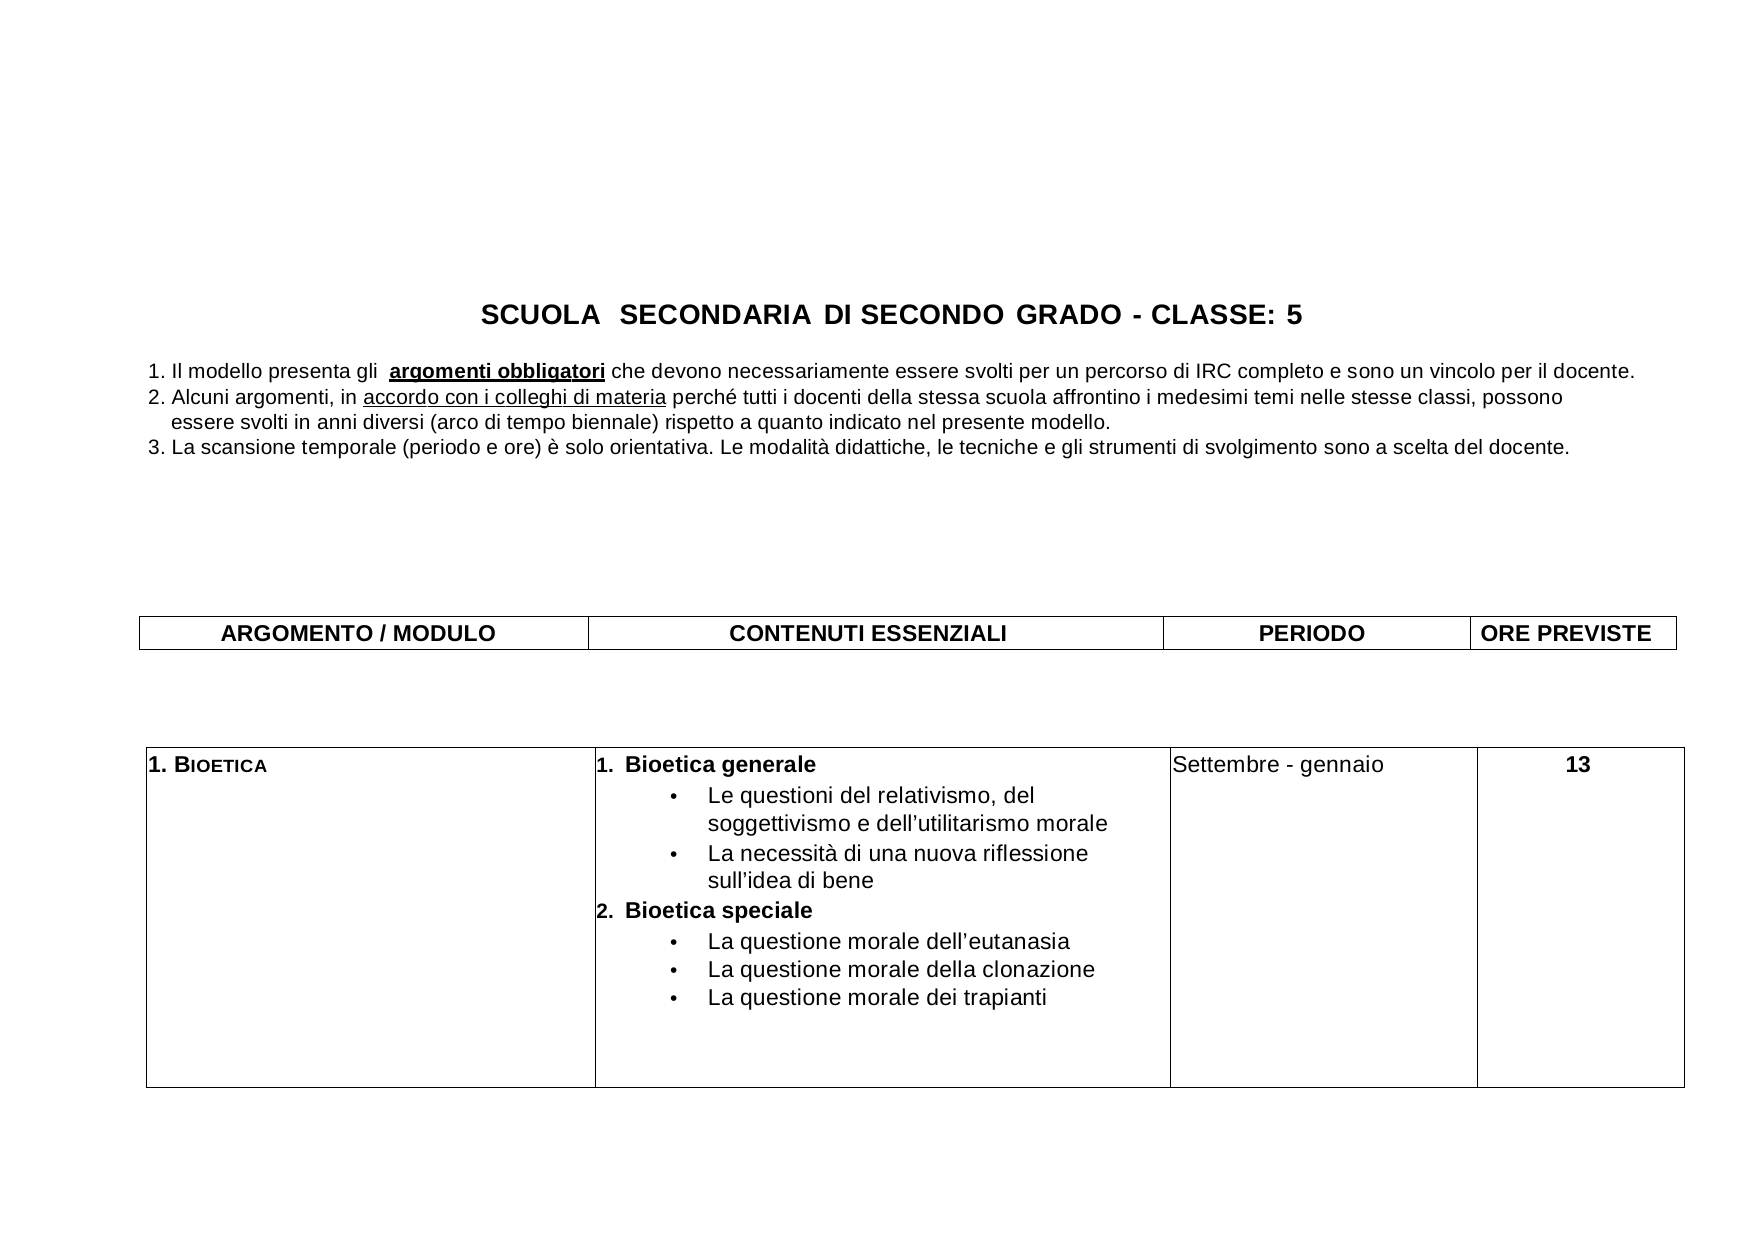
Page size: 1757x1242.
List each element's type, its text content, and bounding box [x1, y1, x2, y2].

table_header 1. BIOETICA [147, 748, 595, 1087]
text 3. La scansione temporale (periodo e ore) è solo orientativa. Le modalità didattiche, le tecniche e gli strumenti di svolgimento sono a scelta del docente. [148, 435, 1664, 459]
table_header 13 [1478, 748, 1684, 1087]
table_header ARGOMENTO / MODULO [140, 617, 588, 649]
table_header Settembre - gennaio [1171, 748, 1477, 1087]
table_header CONTENUTI ESSENZIALI [589, 617, 1163, 649]
text SCUOLA SECONDARIA DI SECONDO GRADO - CLASSE: 5 [481, 298, 1664, 330]
text 2. Alcuni argomenti, in accordo con i colleghi di materia perché tutti i docenti della stessa scuola affrontino i medesimi temi nelle stesse classi, possono essere svolti in anni diversi (arco di tempo biennale) rispetto a quanto indicato nel presente modello. [148, 385, 1612, 434]
table_header ORE PREVISTE [1471, 617, 1676, 649]
table_header PERIODO [1164, 617, 1470, 649]
text 1. Il modello presenta gli argomenti obbligatori che devono necessariamente essere svolti per un percorso di IRC completo e sono un vincolo per il docente. [148, 358, 1664, 382]
table_header 1. Bioetica generale • Le questioni del relativismo, del soggettivismo e dell’utilitarismo morale • La necessità di una nuova riflessione sull’idea di bene 2. Bioetica speciale • La questione morale dell’eutanasia • La questione morale della clonazione • La questione morale dei trapianti [596, 748, 1170, 1087]
